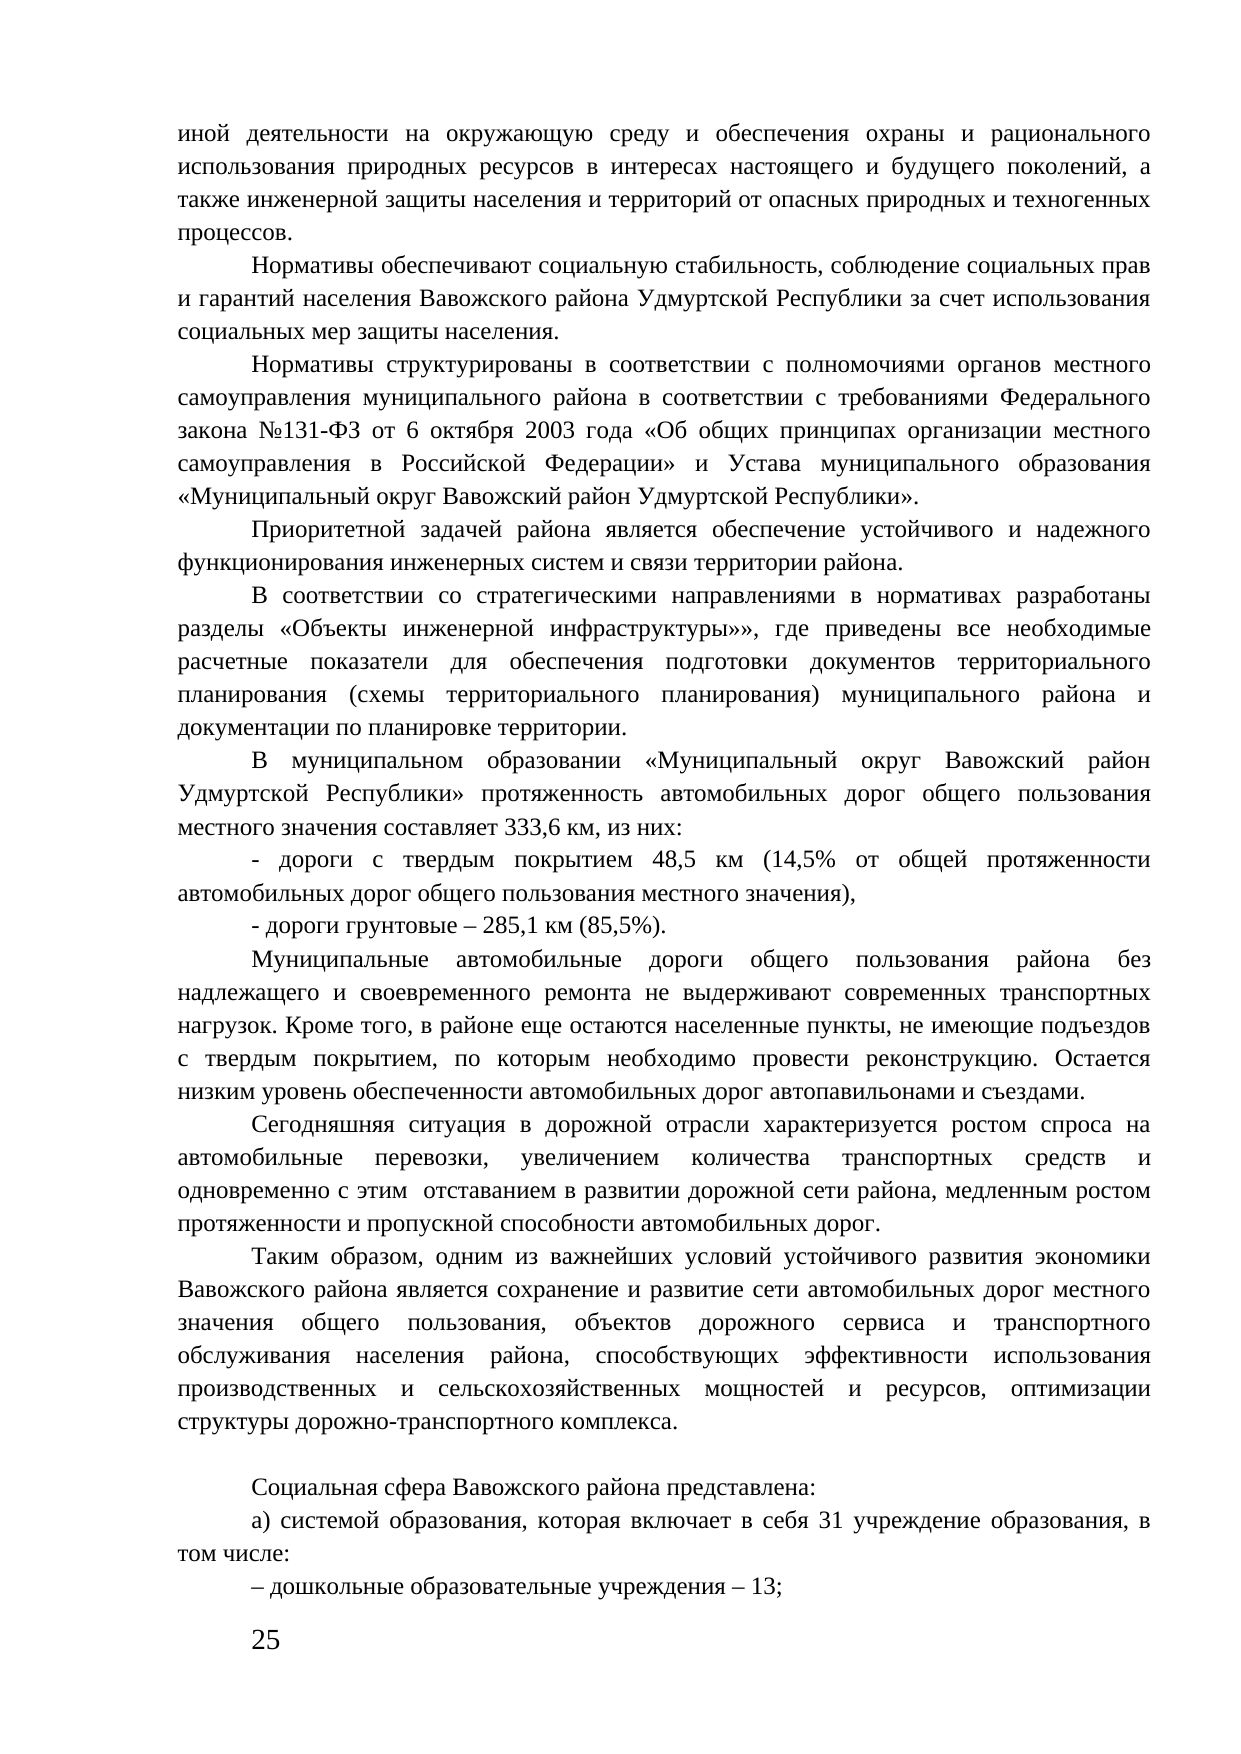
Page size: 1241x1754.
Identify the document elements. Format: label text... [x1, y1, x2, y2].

text Приоритетной задачей района является обеспечение устойчивого и надежного функционирования инженерных систем и связи территории района. [177, 514, 1152, 576]
text Муниципальные автомобильные дороги общего пользования района без надлежащего и своевременного ремонта не выдерживают современных транспортных нагрузок. Кроме того, в районе еще остаются населенные пункты, не имеющие подъездов с твердым покрытием, по которым необходимо провести реконструкцию. Остается низким уровень обеспеченности автомобильных дорог автопавильонами и съездами. [177, 944, 1152, 1104]
text – дошкольные образовательные учреждения – 13; [177, 1571, 1152, 1600]
text а) системой образования, которая включает в себя 31 учреждение образования, в том числе: [177, 1505, 1152, 1567]
text В соответствии со стратегическими направлениями в нормативах разработаны разделы «Объекты инженерной инфраструктуры»», где приведены все необходимые расчетные показатели для обеспечения подготовки документов территориального планирования (схемы территориального планирования) муниципального района и документации по планировке территории. [177, 580, 1152, 741]
text - дороги грунтовые – 285,1 км (85,5%). [177, 911, 1152, 939]
text Таким образом, одним из важнейших условий устойчивого развития экономики Вавожского района является сохранение и развитие сети автомобильных дорог местного значения общего пользования, объектов дорожного сервиса и транспортного обслуживания населения района, способствующих эффективности использования производственных и сельскохозяйственных мощностей и ресурсов, оптимизации структуры дорожно-транспортного комплекса. [177, 1241, 1152, 1435]
text В муниципальном образовании «Муниципальный округ Вавожский район Удмуртской Республики» протяженность автомобильных дорог общего пользования местного значения составляет 333,6 км, из них: [177, 746, 1152, 840]
text Сегодняшняя ситуация в дорожной отрасли характеризуется ростом спроса на автомобильные перевозки, увеличением количества транспортных средств и одновременно с этим отставанием в развитии дорожной сети района, медленным ростом протяженности и пропускной способности автомобильных дорог. [177, 1109, 1152, 1237]
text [177, 118, 1152, 246]
text Нормативы обеспечивают социальную стабильность, соблюдение социальных прав и гарантий населения Вавожского района Удмуртской Республики за счет использования социальных мер защиты населения. [177, 250, 1152, 345]
text - дороги с твердым покрытием 48,5 км (14,5% от общей протяженности автомобильных дорог общего пользования местного значения), [177, 844, 1152, 906]
text Социальная сфера Вавожского района представлена: [177, 1472, 1152, 1501]
text Нормативы структурированы в соответствии с полномочиями органов местного самоуправления муниципального района в соответствии с требованиями Федерального закона №131-ФЗ от 6 октября 2003 года «Об общих принципах организации местного самоуправления в Российской Федерации» и Устава муниципального образования «Муниципальный округ Вавожский район Удмуртской Республики». [177, 349, 1152, 510]
